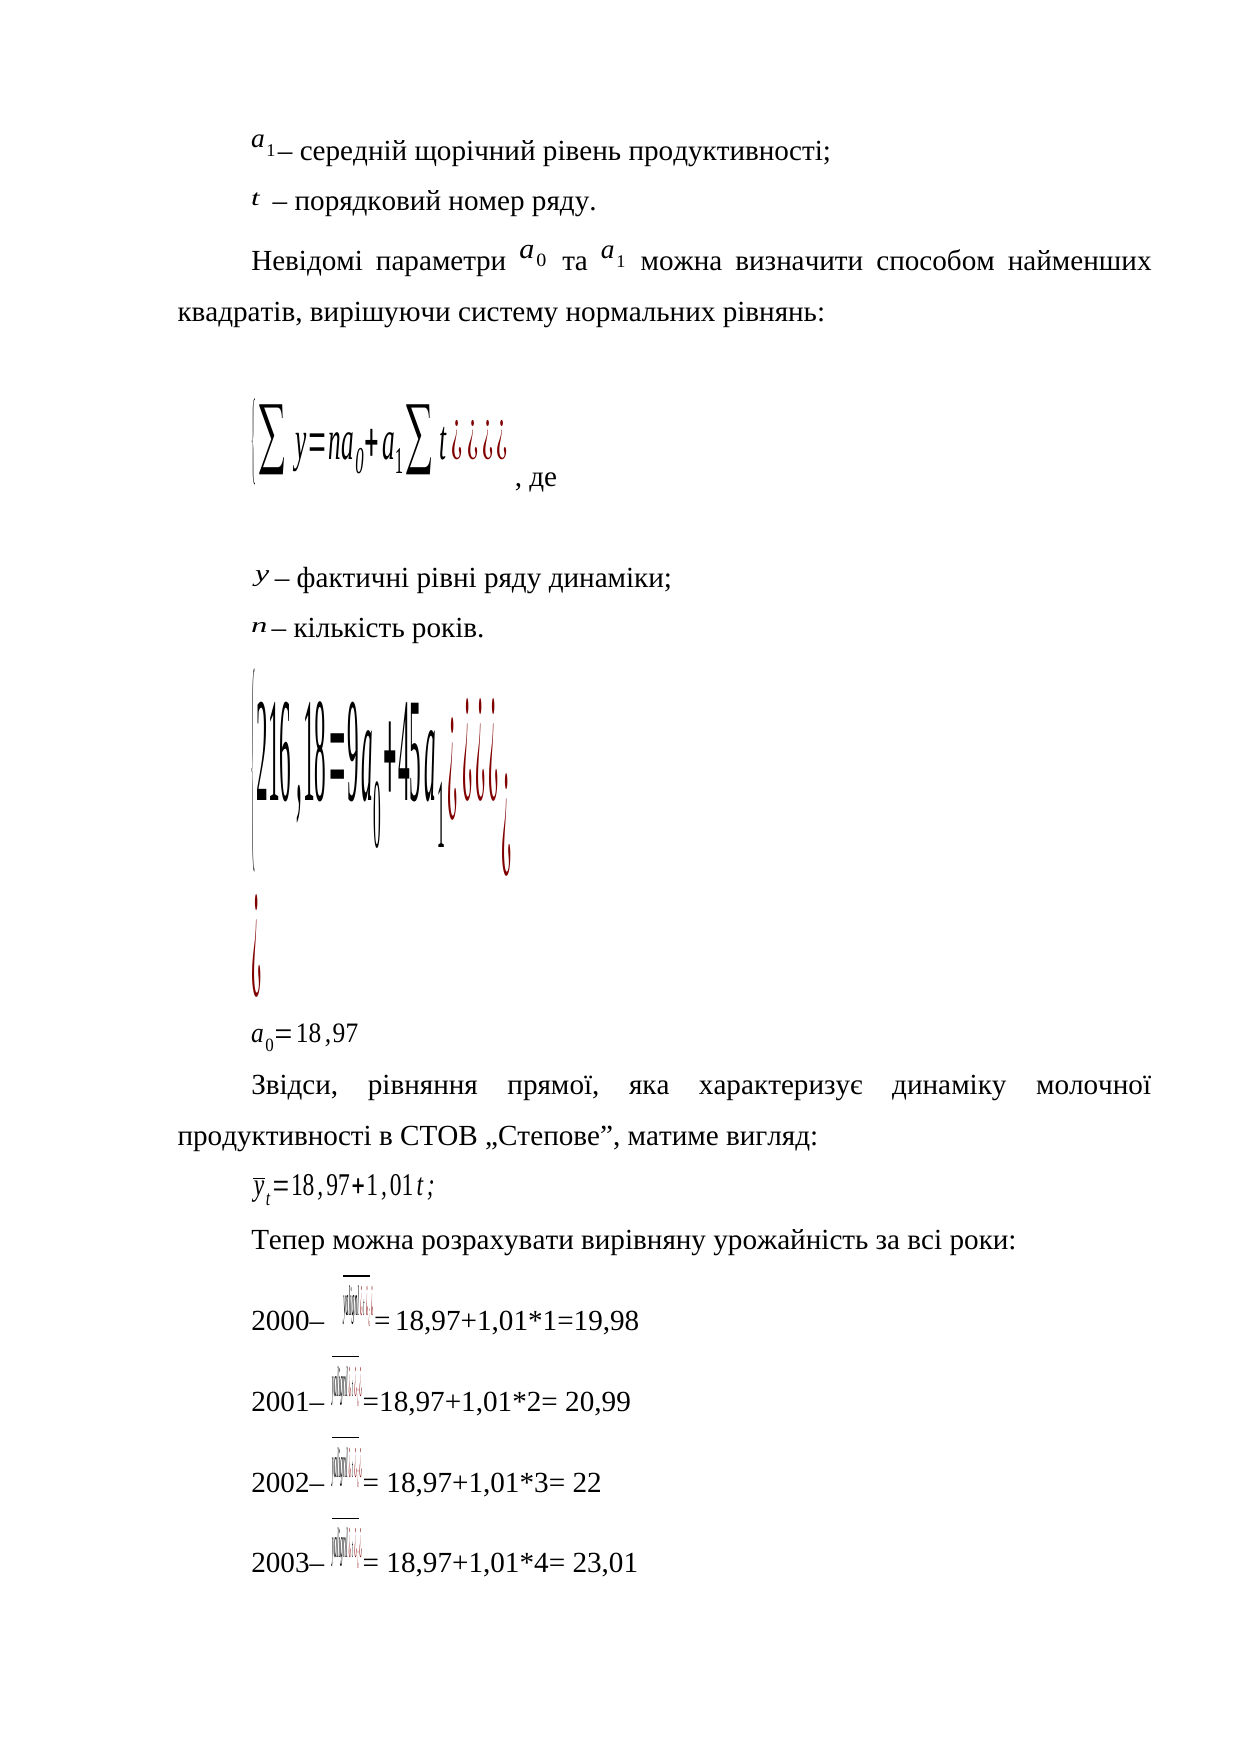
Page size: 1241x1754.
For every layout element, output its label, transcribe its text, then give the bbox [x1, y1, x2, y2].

text Звідси, рівняння прямої, яка характеризує динаміку молочної продуктивності в СТОВ „Степове”, матиме вигляд: [177, 1067, 1152, 1151]
text – фактичні рівні ряду динаміки; [177, 560, 1152, 593]
text 2001– =18,97+1,01*2= 20,99 [177, 1353, 1152, 1417]
text – порядковий номер ряду. [177, 183, 1152, 217]
text 2002– = 18,97+1,01*3= 22 [177, 1434, 1152, 1498]
text 2003– = 18,97+1,01*4= 23,01 [177, 1515, 1152, 1579]
text 2000–= 18,97+1,01*1=19,98 [177, 1272, 1152, 1337]
text – середній щорічний рівень продуктивності; [177, 124, 1152, 166]
text Тепер можна розрахувати вирівняну урожайність за всі роки: [177, 1222, 1152, 1256]
text Невідомі параметри та можна визначити способом найменших квадратів, вирішуючи систему нормальних рівнянь: [177, 233, 1152, 327]
text , де [177, 394, 1152, 493]
text – кількість років. [177, 610, 1152, 644]
